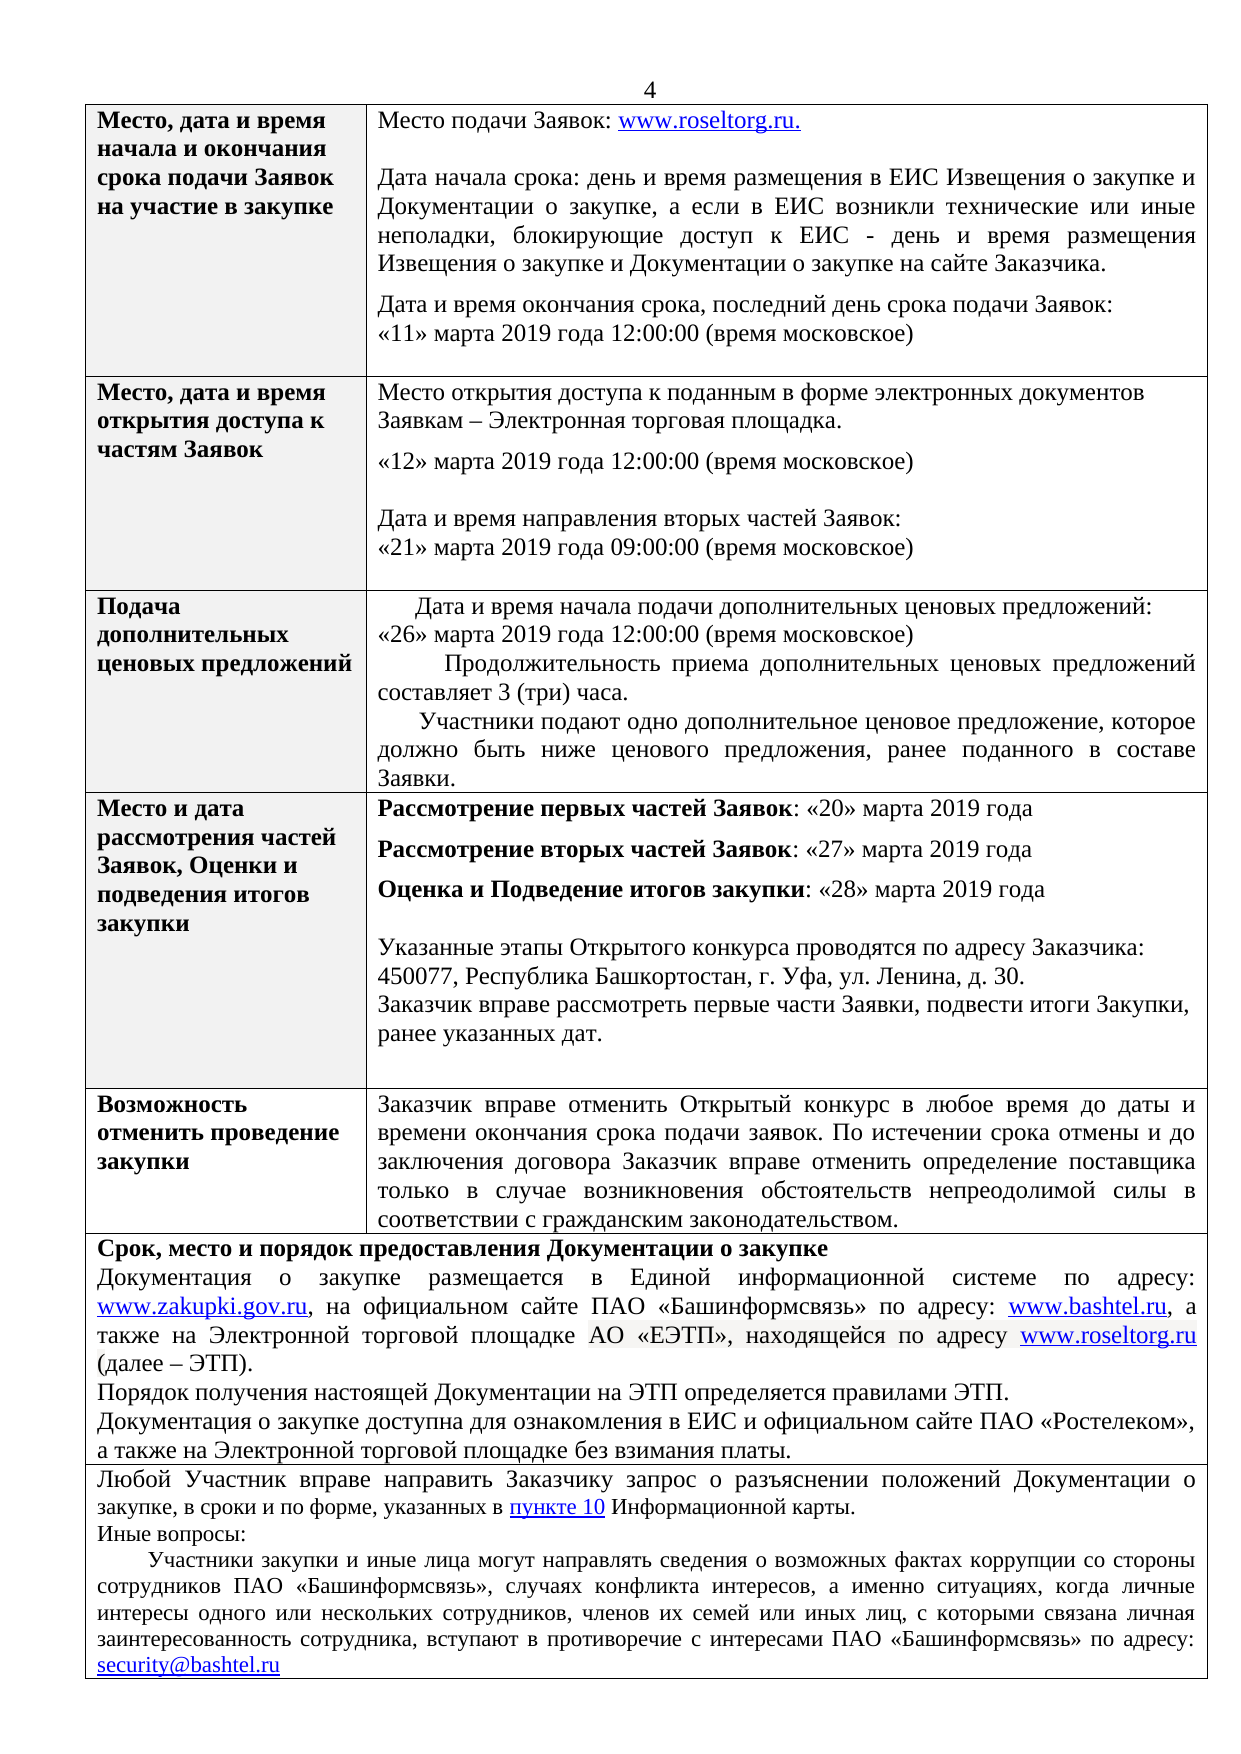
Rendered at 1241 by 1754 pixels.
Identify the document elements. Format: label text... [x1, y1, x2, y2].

table_cell Подача дополнительных ценовых предложений [86, 591, 366, 792]
table_cell Заказчик вправе отменить Открытый конкурс в любое время до даты и времени окончания срока подачи заявок. По истечении срока отмены и до заключения договора Заказчик вправе отменить определение поставщика только в случае возникновения обстоятельств непреодолимой силы в соответствии с гражданским законодательством. [367, 1089, 1207, 1232]
table_cell Возможность отменить проведение закупки [86, 1089, 366, 1232]
table_cell Срок, место и порядок предоставления Документации о закупке Документация о закупке размещается в Единой информационной системе по адресу: www.zakupki.gov.ru, на официальном сайте ПАО «Башинформсвязь» по адресу: www.bashtel.ru, а также на Электронной торговой площадке АО «ЕЭТП», находящейся по адресу www.roseltorg.ru (далее – ЭТП). Порядок получения настоящей Документации на ЭТП определяется правилами ЭТП. Документация о закупке доступна для ознакомления в ЕИС и официальном сайте ПАО «Ростелеком», а также на Электронной торговой площадке без взимания платы. [86, 1234, 1207, 1463]
table_cell Место, дата и время начала и окончания срока подачи Заявок на участие в закупке [86, 105, 366, 376]
table_cell Место открытия доступа к поданным в форме электронных документов Заявкам – Электронная торговая площадка. 12:00:00 (время московское) Дата и время направления вторых частей Заявок: 09:00:00 (время московское) [367, 377, 1207, 590]
table_cell Место и дата рассмотрения частей Заявок, Оценки и подведения итогов закупки [86, 793, 366, 1088]
table_cell Место, дата и время открытия доступа к частям Заявок [86, 377, 366, 590]
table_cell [86, 1465, 1207, 1678]
table_cell Рассмотрение первых частей Заявок: Рассмотрение вторых частей Заявок: Оценка и Подведение итогов закупки: Указанные этапы Открытого конкурса проводятся по адресу Заказчика: 450077, Республика Башкортостан, г. Уфа, ул. Ленина, д. 30. Заказчик вправе рассмотреть первые части Заявки, подвести итоги Закупки, ранее указанных дат. [367, 793, 1207, 1088]
table_cell Дата и время начала подачи дополнительных ценовых предложений: 12:00:00 (время московское) Продолжительность приема дополнительных ценовых предложений составляет 3 (три) часа. Участники подают одно дополнительное ценовое предложение, которое должно быть ниже ценового предложения, ранее поданного в составе Заявки. [367, 591, 1207, 792]
table_cell Место подачи Заявок: www.roseltorg.ru. Дата начала срока: день и время размещения в ЕИС Извещения о закупке и Документации о закупке, а если в ЕИС возникли технические или иные неполадки, блокирующие доступ к ЕИС - день и время размещения Извещения о закупке и Документации о закупке на сайте Заказчика. Дата и время окончания срока, последний день срока подачи Заявок: 12:00:00 (время московское) [367, 105, 1207, 376]
